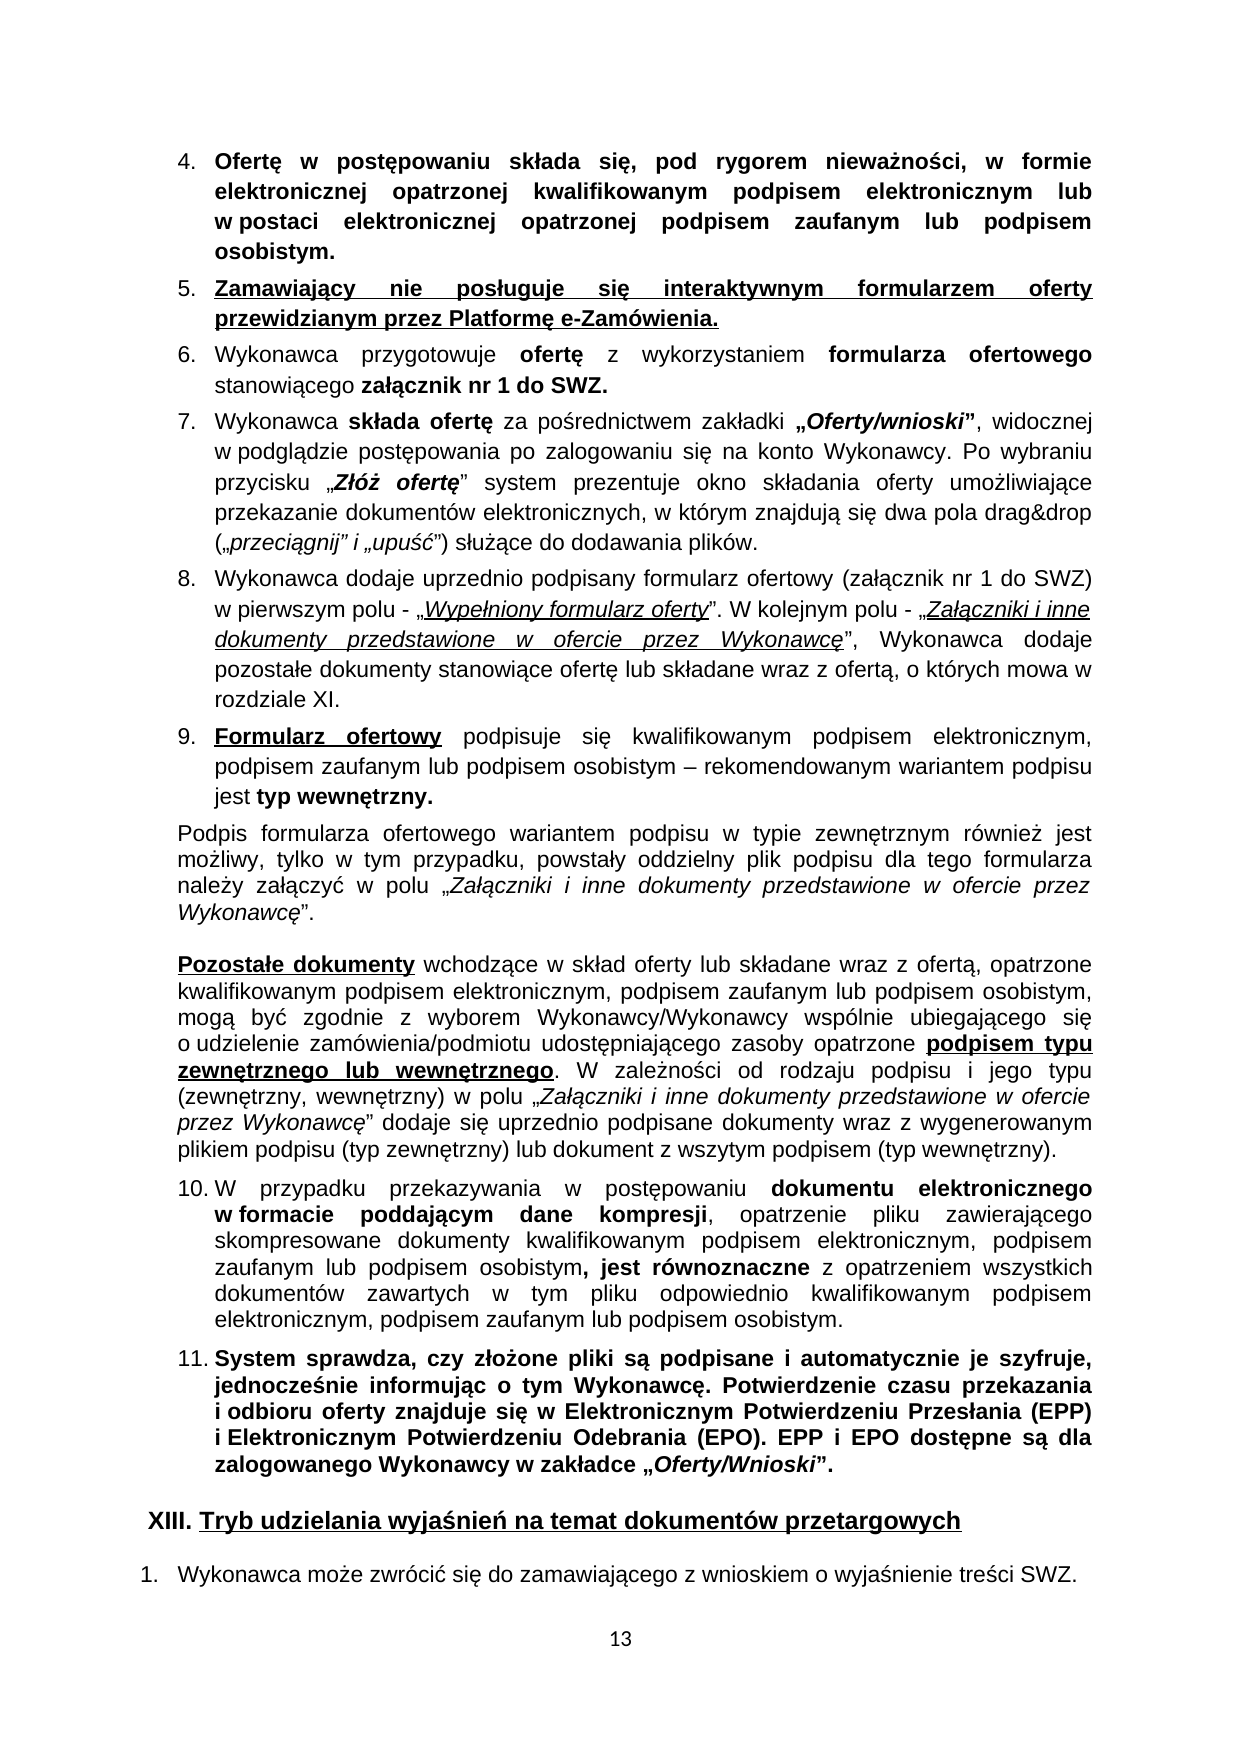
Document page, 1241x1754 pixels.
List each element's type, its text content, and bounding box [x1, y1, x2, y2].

list Formularz ofertowy podpisuje się kwalifikowanym podpisem elektronicznym, podpisem zaufanym lub podpisem osobistym – rekomendowanym wariantem podpisu jest typ wewnętrzny. [177, 723, 1093, 809]
list Ofertę w postępowaniu składa się, pod rygorem nieważności, w formie elektronicznej opatrzonej kwalifikowanym podpisem elektronicznym lub w postaci elektronicznej opatrzonej podpisem zaufanym lub podpisem osobistym. [177, 148, 1093, 264]
list Wykonawca może zwrócić się do zamawiającego z wnioskiem o wyjaśnienie treści SWZ. [140, 1561, 1093, 1587]
list Wykonawca dodaje uprzednio podpisany formularz ofertowy (załącznik nr 1 do SWZ) w pierwszym polu - „Wypełniony formularz oferty”. W kolejnym polu - „Załączniki i inne dokumenty przedstawione w ofercie przez Wykonawcę”, Wykonawca dodaje pozostałe dokumenty stanowiące ofertę lub składane wraz z ofertą, o których mowa w rozdziale XI. [177, 565, 1093, 712]
list Podpis formularza ofertowego wariantem podpisu w typie zewnętrznym również jest możliwy, tylko w tym przypadku, powstały oddzielny plik podpisu dla tego formularza należy załączyć w polu „Załączniki i inne dokumenty przedstawione w ofercie przez Wykonawcę”. [177, 819, 1093, 925]
text XIII. Tryb udzielania wyjaśnień na temat dokumentów przetargowych [148, 1506, 1093, 1534]
list Wykonawca przygotowuje ofertę z wykorzystaniem formularza ofertowego stanowiącego załącznik nr 1 do SWZ. [177, 341, 1093, 398]
list Pozostałe dokumenty wchodzące w skład oferty lub składane wraz z ofertą, opatrzone kwalifikowanym podpisem elektronicznym, podpisem zaufanym lub podpisem osobistym, mogą być zgodnie z wyborem Wykonawcy/Wykonawcy wspólnie ubiegającego się o udzielenie zamówienia/podmiotu udostępniającego zasoby opatrzone podpisem typu zewnętrznego lub wewnętrznego. W zależności od rodzaju podpisu i jego typu (zewnętrzny, wewnętrzny) w polu „Załączniki i inne dokumenty przedstawione w ofercie przez Wykonawcę” dodaje się uprzednio podpisane dokumenty wraz z wygenerowanym plikiem podpisu (typ zewnętrzny) lub dokument z wszytym podpisem (typ wewnętrzny). [177, 951, 1093, 1162]
list W przypadku przekazywania w postępowaniu dokumentu elektronicznego w formacie poddającym dane kompresji, opatrzenie pliku zawierającego skompresowane dokumenty kwalifikowanym podpisem elektronicznym, podpisem zaufanym lub podpisem osobistym, jest równoznaczne z opatrzeniem wszystkich dokumentów zawartych w tym pliku odpowiednio kwalifikowanym podpisem elektronicznym, podpisem zaufanym lub podpisem osobistym. [177, 1174, 1093, 1333]
list Zamawiający nie posługuje się interaktywnym formularzem oferty przewidzianym przez Platformę e-Zamówienia. [177, 275, 1093, 331]
list System sprawdza, czy złożone pliki są podpisane i automatycznie je szyfruje, jednocześnie informując o tym Wykonawcę. Potwierdzenie czasu przekazania i odbioru oferty znajduje się w Elektronicznym Potwierdzeniu Przesłania (EPP) i Elektronicznym Potwierdzeniu Odebrania (EPO). EPP i EPO dostępne są dla zalogowanego Wykonawcy w zakładce „Oferty/Wnioski”. [177, 1345, 1093, 1477]
list Wykonawca składa ofertę za pośrednictwem zakładki „Oferty/wnioski”, widocznej w podglądzie postępowania po zalogowaniu się na konto Wykonawcy. Po wybraniu przycisku „Złóż ofertę” system prezentuje okno składania oferty umożliwiające przekazanie dokumentów elektronicznych, w którym znajdują się dwa pola drag&drop („przeciągnij” i „upuść”) służące do dodawania plików. [177, 408, 1093, 555]
